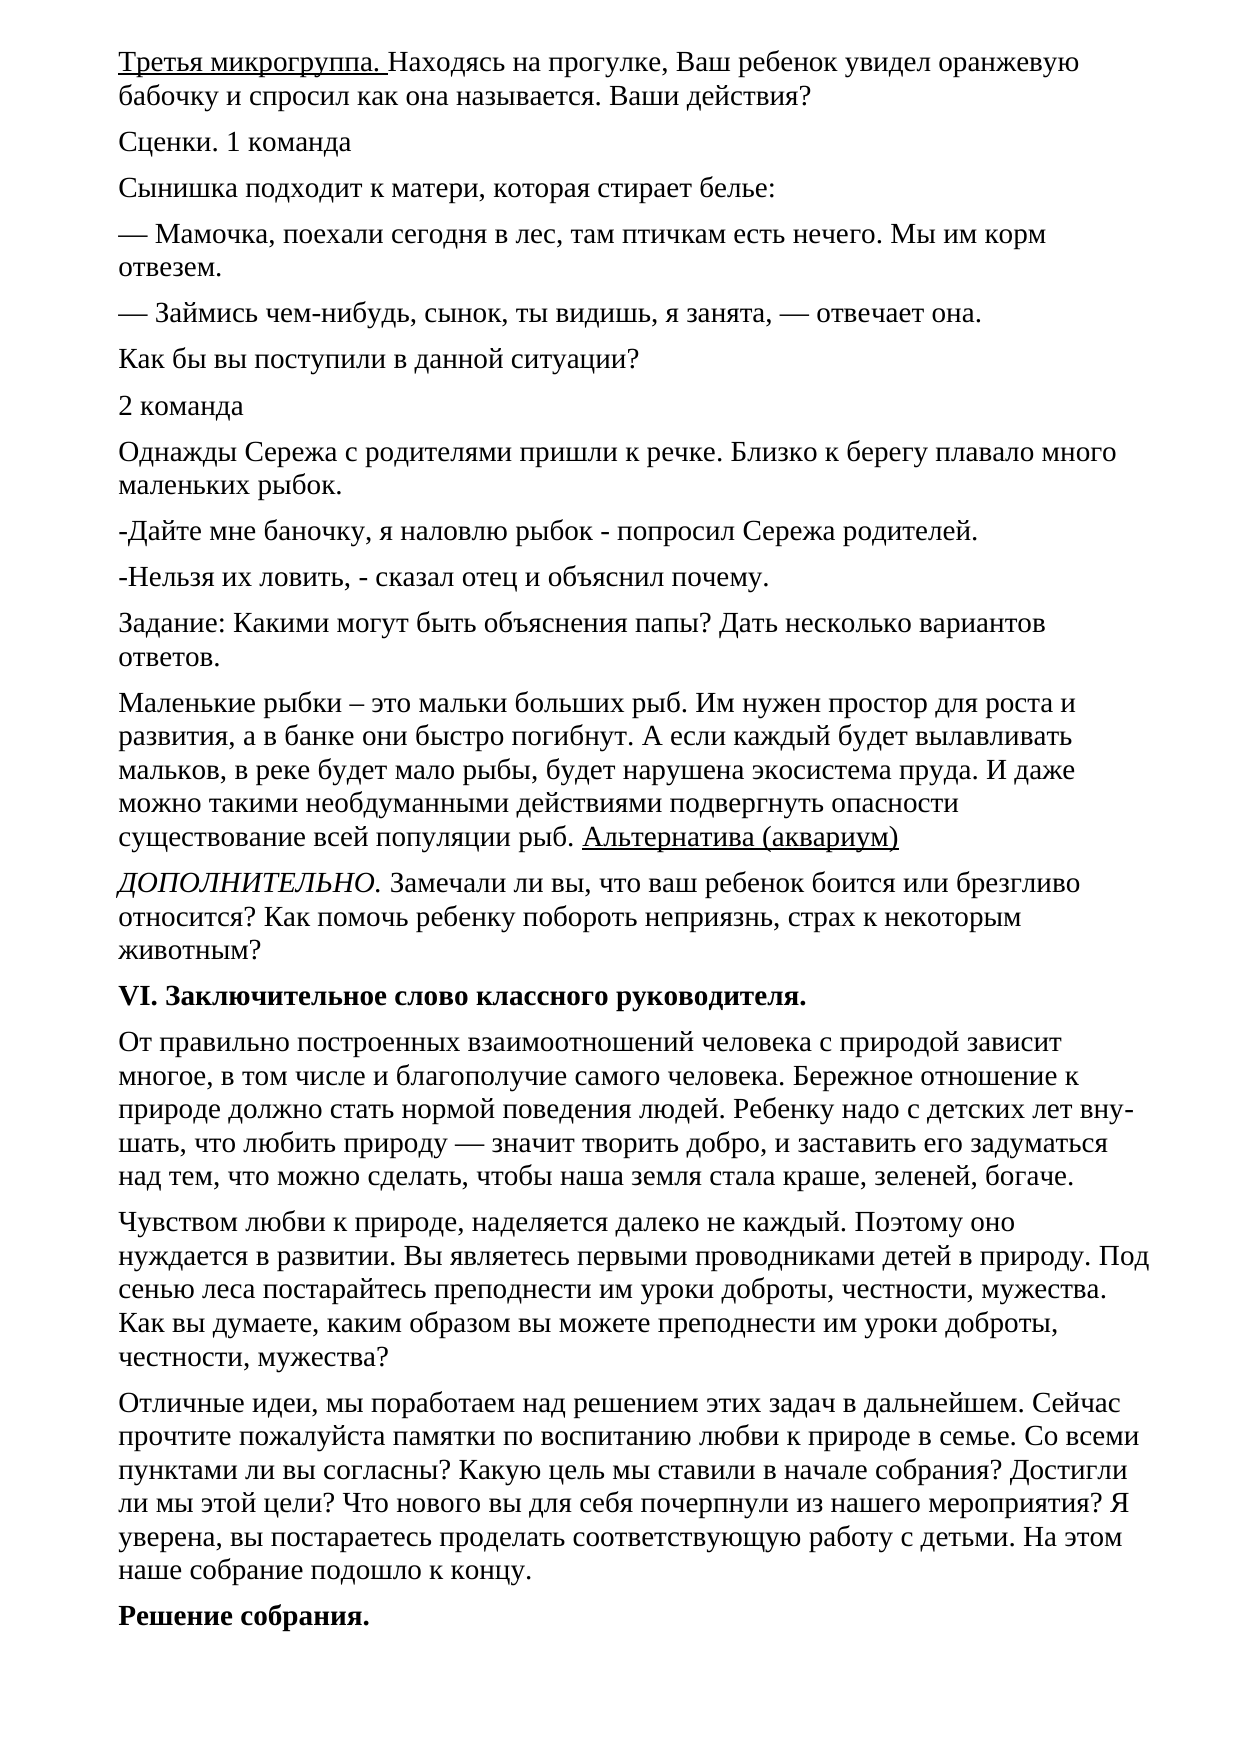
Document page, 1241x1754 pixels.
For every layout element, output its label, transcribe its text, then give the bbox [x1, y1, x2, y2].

text ДОПОЛНИТЕЛЬНО. Замечали ли вы, что ваш ребенок боится или брезгливо относится? Как помочь ребенку побороть неприязнь, страх к некоторым животным? [118, 865, 1152, 966]
text — Займись чем-нибудь, сынок, ты видишь, я занята, — отвечает она. [118, 296, 1152, 329]
text -Дайте мне баночку, я наловлю рыбок - попросил Сережа родителей. [118, 513, 1152, 547]
text От правильно построенных взаимоотношений человека с природой зависит многое, в том числе и благополучие самого человека. Бережное отношение к природе должно стать нормой поведения людей. Ребенку надо с детских лет внушать, что любить природу — значит творить добро, и заставить его задуматься над тем, что можно сделать, чтобы наша земля стала краше, зеленей, богаче. [118, 1024, 1152, 1192]
text Маленькие рыбки – это мальки больших рыб. Им нужен простор для роста и развития, а в банке они быстро погибнут. А если каждый будет вылавливать мальков, в реке будет мало рыбы, будет нарушена экосистема пруда. И даже можно такими необдуманными действиями подвергнуть опасности существование всей популяции рыб. Альтернатива (аквариум) [118, 685, 1152, 853]
text Сынишка подходит к матери, которая стирает белье: [118, 170, 1152, 203]
text Сценки. 1 команда [118, 124, 1152, 157]
text — Мамочка, поехали сегодня в лес, там птичкам есть нечего. Мы им корм отвезем. [118, 216, 1152, 283]
text Чувством любви к природе, наделяется далеко не каждый. Поэтому оно нуждается в развитии. Вы являетесь первыми проводниками детей в природу. Под сенью леса постарайтесь преподнести им уроки доброты, честности, мужества. Как вы думаете, каким образом вы можете преподнести им уроки доброты, честности, мужества? [118, 1204, 1152, 1372]
text 2 команда [118, 388, 1152, 421]
text Однажды Сережа с родителями пришли к речке. Близко к берегу плавало много маленьких рыбок. [118, 434, 1152, 501]
text Третья микрогруппа. Находясь на прогулке, Ваш ребенок увидел оранжевую бабочку и спросил как она называется. Ваши действия? [118, 44, 1152, 111]
text -Нельзя их ловить, - сказал отец и объяснил почему. [118, 559, 1152, 593]
text Как бы вы поступили в данной ситуации? [118, 342, 1152, 375]
text Решение собрания. [118, 1598, 1152, 1632]
text Отличные идеи, мы поработаем над решением этих задач в дальнейшем. Сейчас прочтите пожалуйста памятки по воспитанию любви к природе в семье. Со всеми пунктами ли вы согласны? Какую цель мы ставили в начале собрания? Достигли ли мы этой цели? Что нового вы для себя почерпнули из нашего мероприятия? Я уверена, вы постараетесь проделать соответствующую работу с детьми. На этом наше собрание подошло к концу. [118, 1385, 1152, 1586]
text Задание: Какими могут быть объяснения папы? Дать несколько вариантов ответов. [118, 605, 1152, 672]
text VI. Заключительное слово классного руководителя. [118, 978, 1152, 1012]
